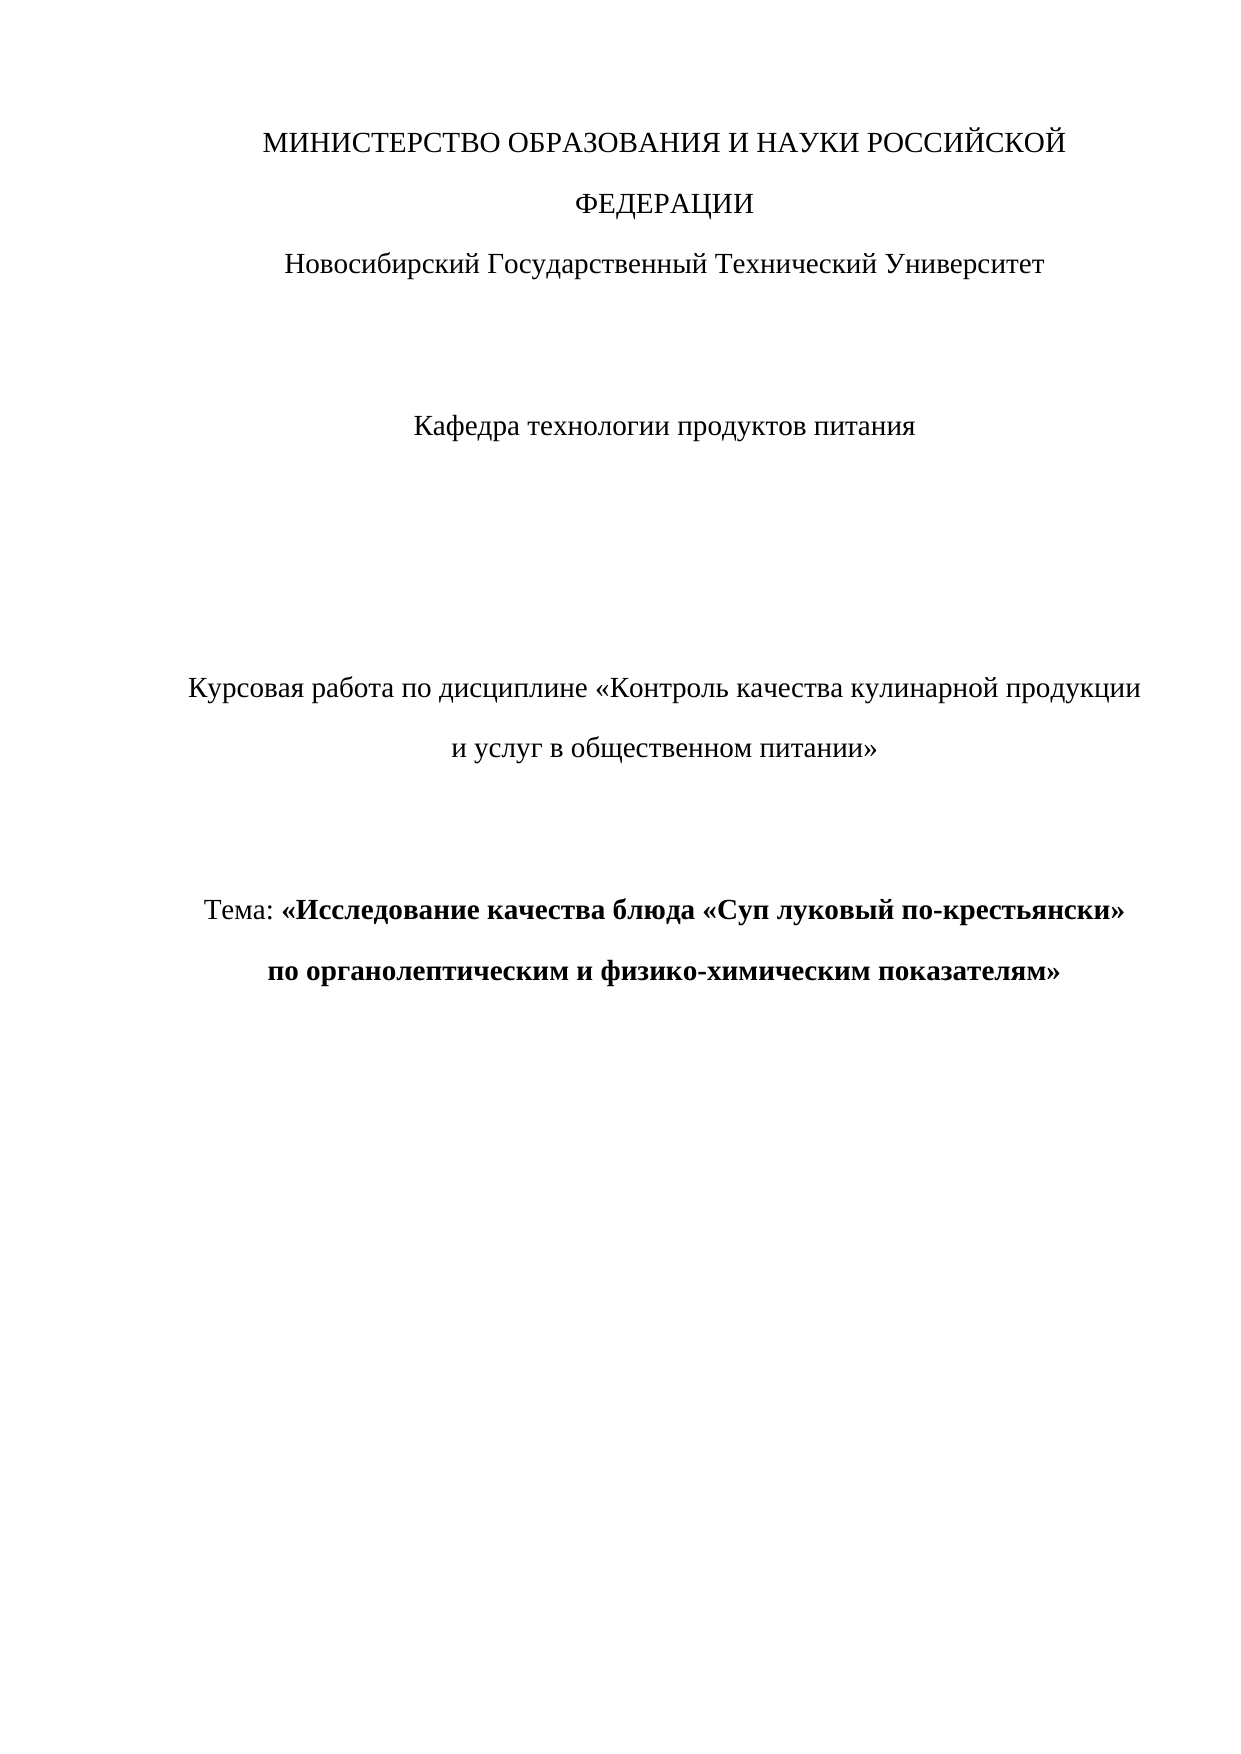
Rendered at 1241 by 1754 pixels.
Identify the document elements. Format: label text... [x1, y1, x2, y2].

text по органолептическим и физико-химическим показателям» [177, 946, 1152, 986]
text Новосибирский Государственный Технический Университет [177, 239, 1152, 280]
text Тема: «Исследование качества блюда «Суп луковый по-крестьянски» [177, 885, 1152, 926]
text МИНИСТЕРСТВО ОБРАЗОВАНИЯ И НАУКИ РОССИЙСКОЙ ФЕДЕРАЦИИ [177, 118, 1152, 219]
text Кафедра технологии продуктов питания [177, 401, 1152, 441]
text Курсовая работа по дисциплине «Контроль качества кулинарной продукции и услуг в общественном питании» [177, 663, 1152, 764]
